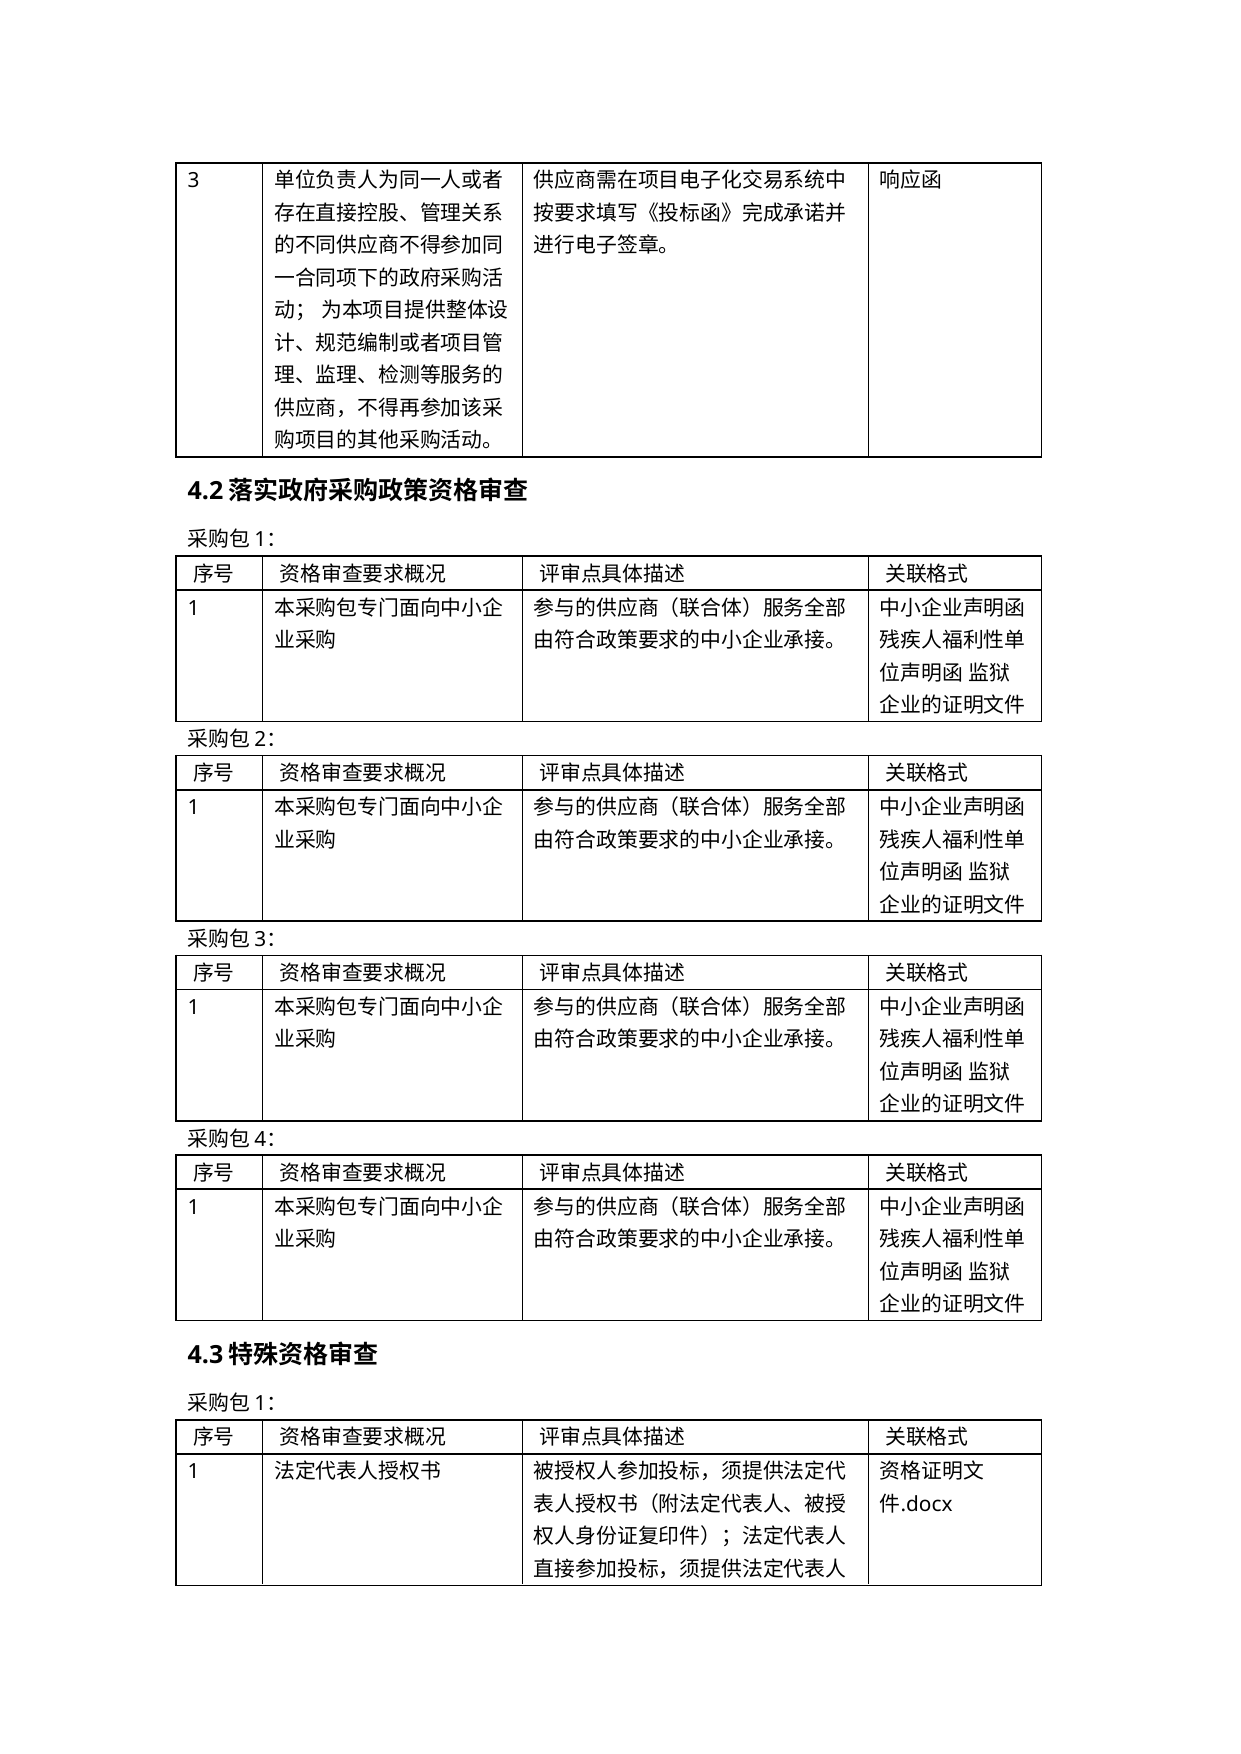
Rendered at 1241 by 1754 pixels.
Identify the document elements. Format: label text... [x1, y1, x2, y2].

table_cell 1 [177, 1455, 262, 1584]
table_header 资格审查要求概况 [263, 557, 522, 589]
table_cell 本采购包专门面向中小企业采购 [263, 1190, 522, 1320]
table_header 评审点具体描述 [523, 1421, 868, 1453]
table_cell 1 [177, 1190, 262, 1320]
table_header 资格审查要求概况 [263, 1156, 522, 1188]
table_header 资格审查要求概况 [263, 756, 522, 789]
table_cell 中小企业声明函 残疾人福利性单位声明函 监狱企业的证明文件 [869, 591, 1041, 721]
text 4.2落实政府采购政策资格审查 [187, 458, 1053, 523]
table_cell 1 [177, 591, 262, 721]
table_header 评审点具体描述 [523, 956, 868, 988]
text 采购包2： [187, 722, 1053, 755]
text 采购包3： [187, 922, 1053, 954]
table_header 关联格式 [869, 1156, 1041, 1188]
table_header 资格审查要求概况 [263, 1421, 522, 1453]
text 采购包1： [187, 523, 1053, 555]
table_header 关联格式 [869, 956, 1041, 988]
table_cell 参与的供应商（联合体）服务全部由符合政策要求的中小企业承接。 [523, 591, 868, 721]
table_cell 参与的供应商（联合体）服务全部由符合政策要求的中小企业承接。 [523, 1190, 868, 1320]
table_header 关联格式 [869, 756, 1041, 789]
text 4.3特殊资格审查 [187, 1321, 1053, 1386]
table_header 资格审查要求概况 [263, 956, 522, 988]
table_header 序号 [177, 557, 262, 589]
table_cell 本采购包专门面向中小企业采购 [263, 791, 522, 920]
table_cell 1 [177, 791, 262, 920]
table_cell 供应商需在项目电子化交易系统中按要求填写《投标函》完成承诺并进行电子签章。 [523, 164, 868, 456]
table_cell 中小企业声明函 残疾人福利性单位声明函 监狱企业的证明文件 [869, 791, 1041, 920]
table_header 序号 [177, 956, 262, 988]
table_header 关联格式 [869, 557, 1041, 589]
table_cell 1 [177, 990, 262, 1120]
table_header 关联格式 [869, 1421, 1041, 1453]
table_header 评审点具体描述 [523, 557, 868, 589]
table_cell 资格证明文件.docx [869, 1455, 1041, 1584]
table_cell 中小企业声明函 残疾人福利性单位声明函 监狱企业的证明文件 [869, 990, 1041, 1120]
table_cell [523, 1455, 868, 1584]
table_cell 参与的供应商（联合体）服务全部由符合政策要求的中小企业承接。 [523, 791, 868, 920]
table_header 序号 [177, 756, 262, 789]
text 采购包4： [187, 1122, 1053, 1154]
table_header 评审点具体描述 [523, 756, 868, 789]
table_cell 本采购包专门面向中小企业采购 [263, 591, 522, 721]
table_cell 法定代表人授权书 [263, 1455, 522, 1584]
table_header 序号 [177, 1421, 262, 1453]
table_cell 响应函 [869, 164, 1041, 456]
table_header 评审点具体描述 [523, 1156, 868, 1188]
table_cell 中小企业声明函 残疾人福利性单位声明函 监狱企业的证明文件 [869, 1190, 1041, 1320]
text 采购包1： [187, 1386, 1053, 1419]
table_header 序号 [177, 1156, 262, 1188]
table_cell 本采购包专门面向中小企业采购 [263, 990, 522, 1120]
table_cell 参与的供应商（联合体）服务全部由符合政策要求的中小企业承接。 [523, 990, 868, 1120]
table_cell 3 [177, 164, 262, 456]
table_cell 单位负责人为同一人或者存在直接控股、管理关系的不同供应商不得参加同一合同项下的政府采购活动； 为本项目提供整体设计、规范编制或者项目管理、监理、检测等服务的供应商，不得再参加该采购项目的其他采购活动。 [263, 164, 522, 456]
